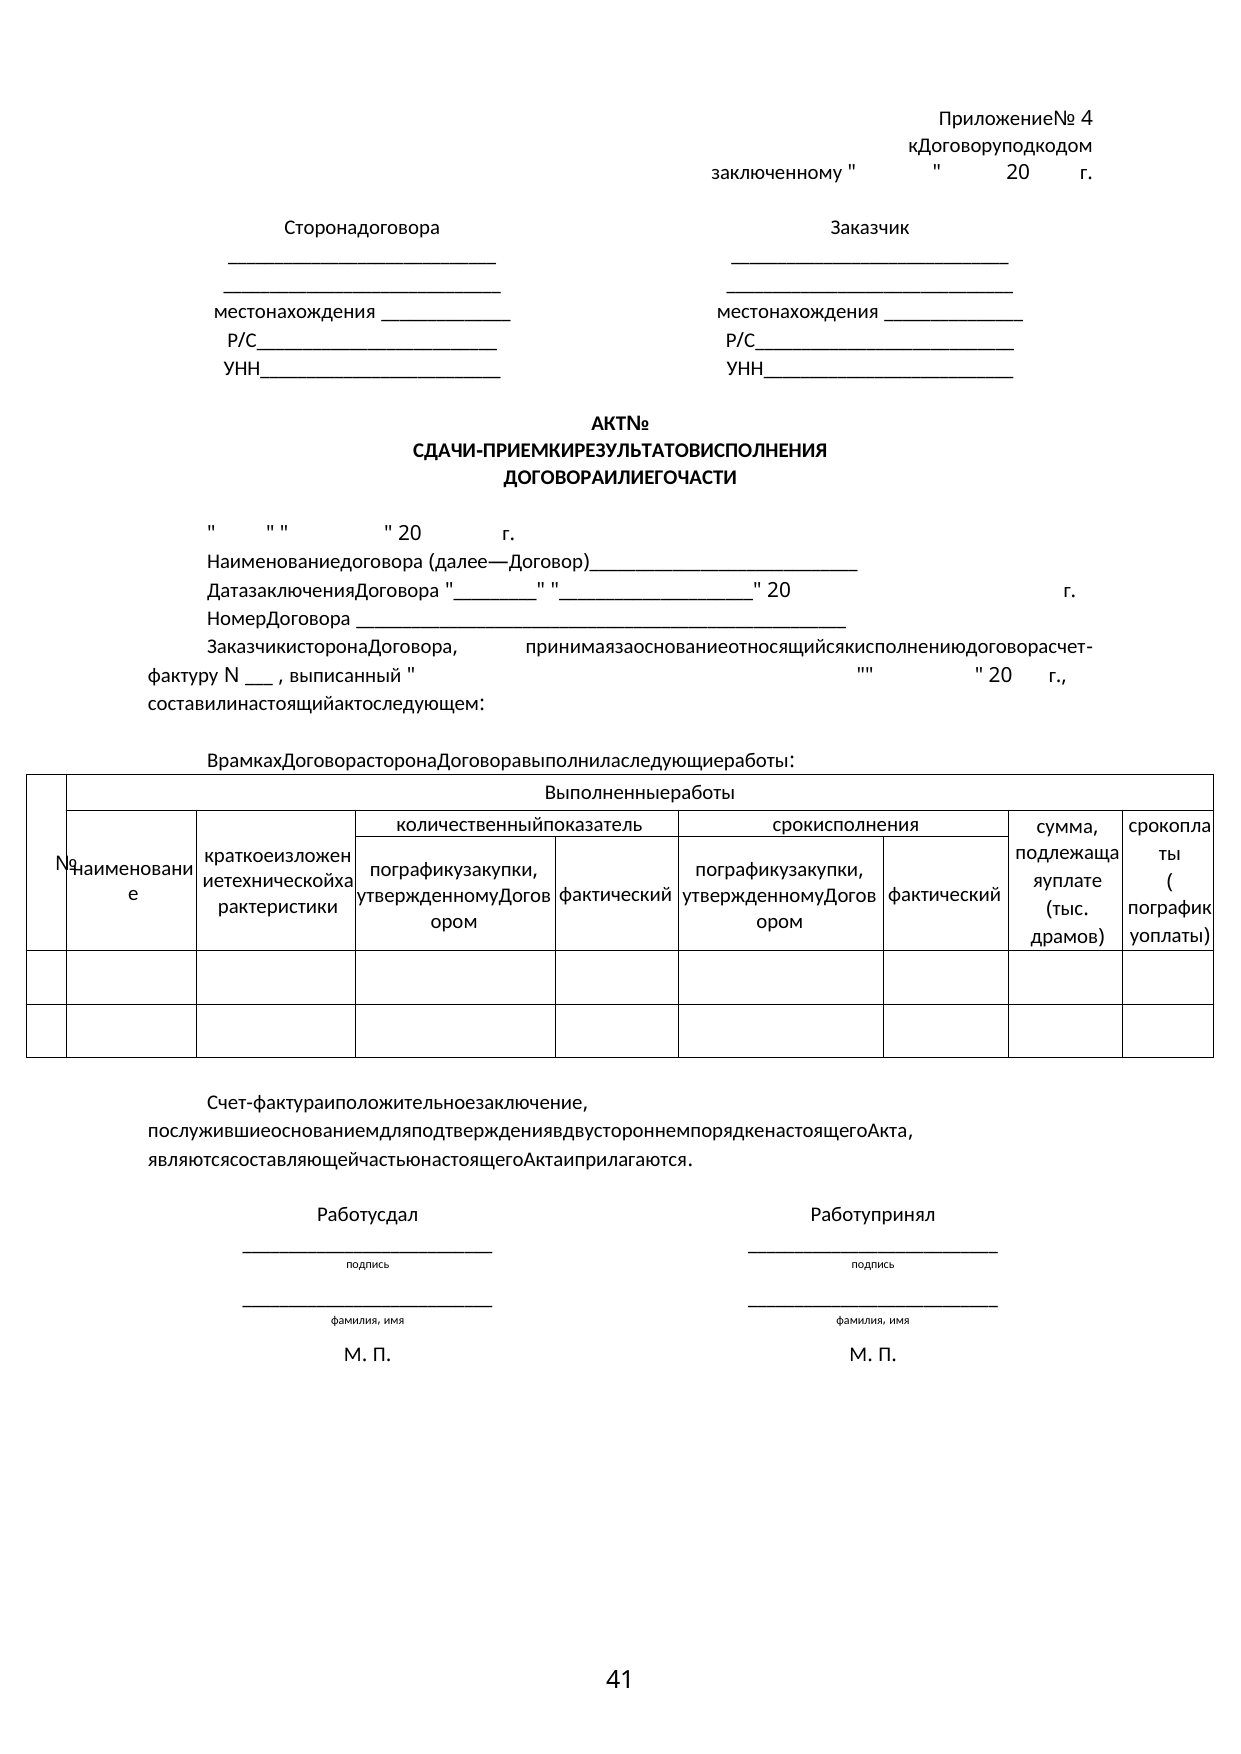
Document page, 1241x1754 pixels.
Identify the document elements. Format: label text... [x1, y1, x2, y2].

table_cell ___________________________ подпись [620, 1228, 1126, 1282]
table_cell [884, 1005, 1008, 1057]
table_cell [356, 1005, 555, 1057]
table_cell [1123, 951, 1213, 1004]
text Наименованиедоговора (далее—Договор)_____________________________ [148, 546, 1092, 575]
text Приложение№ 4 [148, 103, 1092, 132]
table_cell [556, 951, 678, 1004]
table_cell [679, 1005, 883, 1057]
table_cell пографикузакупки, утвержденномуДоговором [679, 837, 883, 950]
text АКТ№ [207, 410, 1033, 436]
table_cell [884, 951, 1008, 1004]
table_header № [27, 775, 66, 950]
table_cell [679, 951, 883, 1004]
table_cell фактический [556, 837, 678, 950]
table_cell сумма, подлежащаяуплате (тыс. драмов) [1009, 811, 1122, 950]
table_header Работупринял [620, 1201, 1126, 1228]
table_cell [27, 951, 66, 1004]
text Счет-фактураиположительноезаключение, послужившиеоснованиемдляподтверждениявдвустороннемпорядкенастоящегоАкта, являютсясоставляющейчастьюнастоящегоАктаиприлагаются. [148, 1087, 1092, 1172]
table_cell краткоеизложениетехническойхарактеристики [197, 811, 355, 950]
table_cell [67, 951, 196, 1004]
text ВрамкахДоговорасторонаДоговоравыполниласледующиеработы: [148, 745, 1092, 774]
table_cell срокоплаты (пографикуоплаты) [1123, 811, 1213, 950]
table_cell наименование [67, 811, 196, 950]
table_header Сторонадоговора _____________________________ ______________________________ местонахождения ______________ Р/С__________________________ УНН__________________________ [112, 214, 612, 382]
table_cell фактический [884, 837, 1008, 950]
table_cell ___________________________ подпись [115, 1228, 620, 1282]
table_cell [1009, 1005, 1122, 1057]
text ЗаказчикисторонаДоговора, принимаязаоснованиеотносящийсякисполнениюдоговорасчет-фактуру N ___ , выписанный " "" " 20 г., составилинастоящийактоследующем: [148, 632, 1092, 717]
text СДАЧИ-ПРИЕМКИРЕЗУЛЬТАТОВИСПОЛНЕНИЯ ДОГОВОРАИЛИЕГОЧАСТИ [207, 436, 1033, 489]
table_cell [1009, 951, 1122, 1004]
table_cell [27, 1005, 66, 1057]
text ДатазаключенияДоговора "_________" "_____________________" 20 г. [148, 575, 1092, 603]
table_cell М. П. [620, 1339, 1126, 1368]
table_header Выполненныеработы [67, 775, 1213, 810]
text кДоговоруподкодом заключенному " " 20 г. [148, 132, 1092, 186]
table_cell количественныйпоказатель [356, 811, 678, 836]
text НомерДоговора _____________________________________________________ [148, 603, 1092, 632]
table_cell [356, 951, 555, 1004]
table_cell ___________________________ фамилия, имя [115, 1282, 620, 1339]
table_cell [197, 951, 355, 1004]
table_cell М. П. [115, 1339, 620, 1368]
table_header Работусдал [115, 1201, 620, 1228]
table_header Заказчик ______________________________ _______________________________ местонахождения _______________ Р/С____________________________ УНН___________________________ [612, 214, 1128, 382]
table_cell [67, 1005, 196, 1057]
table_cell срокисполнения [679, 811, 1008, 836]
table_cell [1123, 1005, 1213, 1057]
table_cell пографикузакупки, утвержденномуДоговором [356, 837, 555, 950]
text " " " " 20 г. [148, 518, 1092, 546]
table_cell ___________________________ фамилия, имя [620, 1282, 1126, 1339]
table_cell [556, 1005, 678, 1057]
table_cell [197, 1005, 355, 1057]
